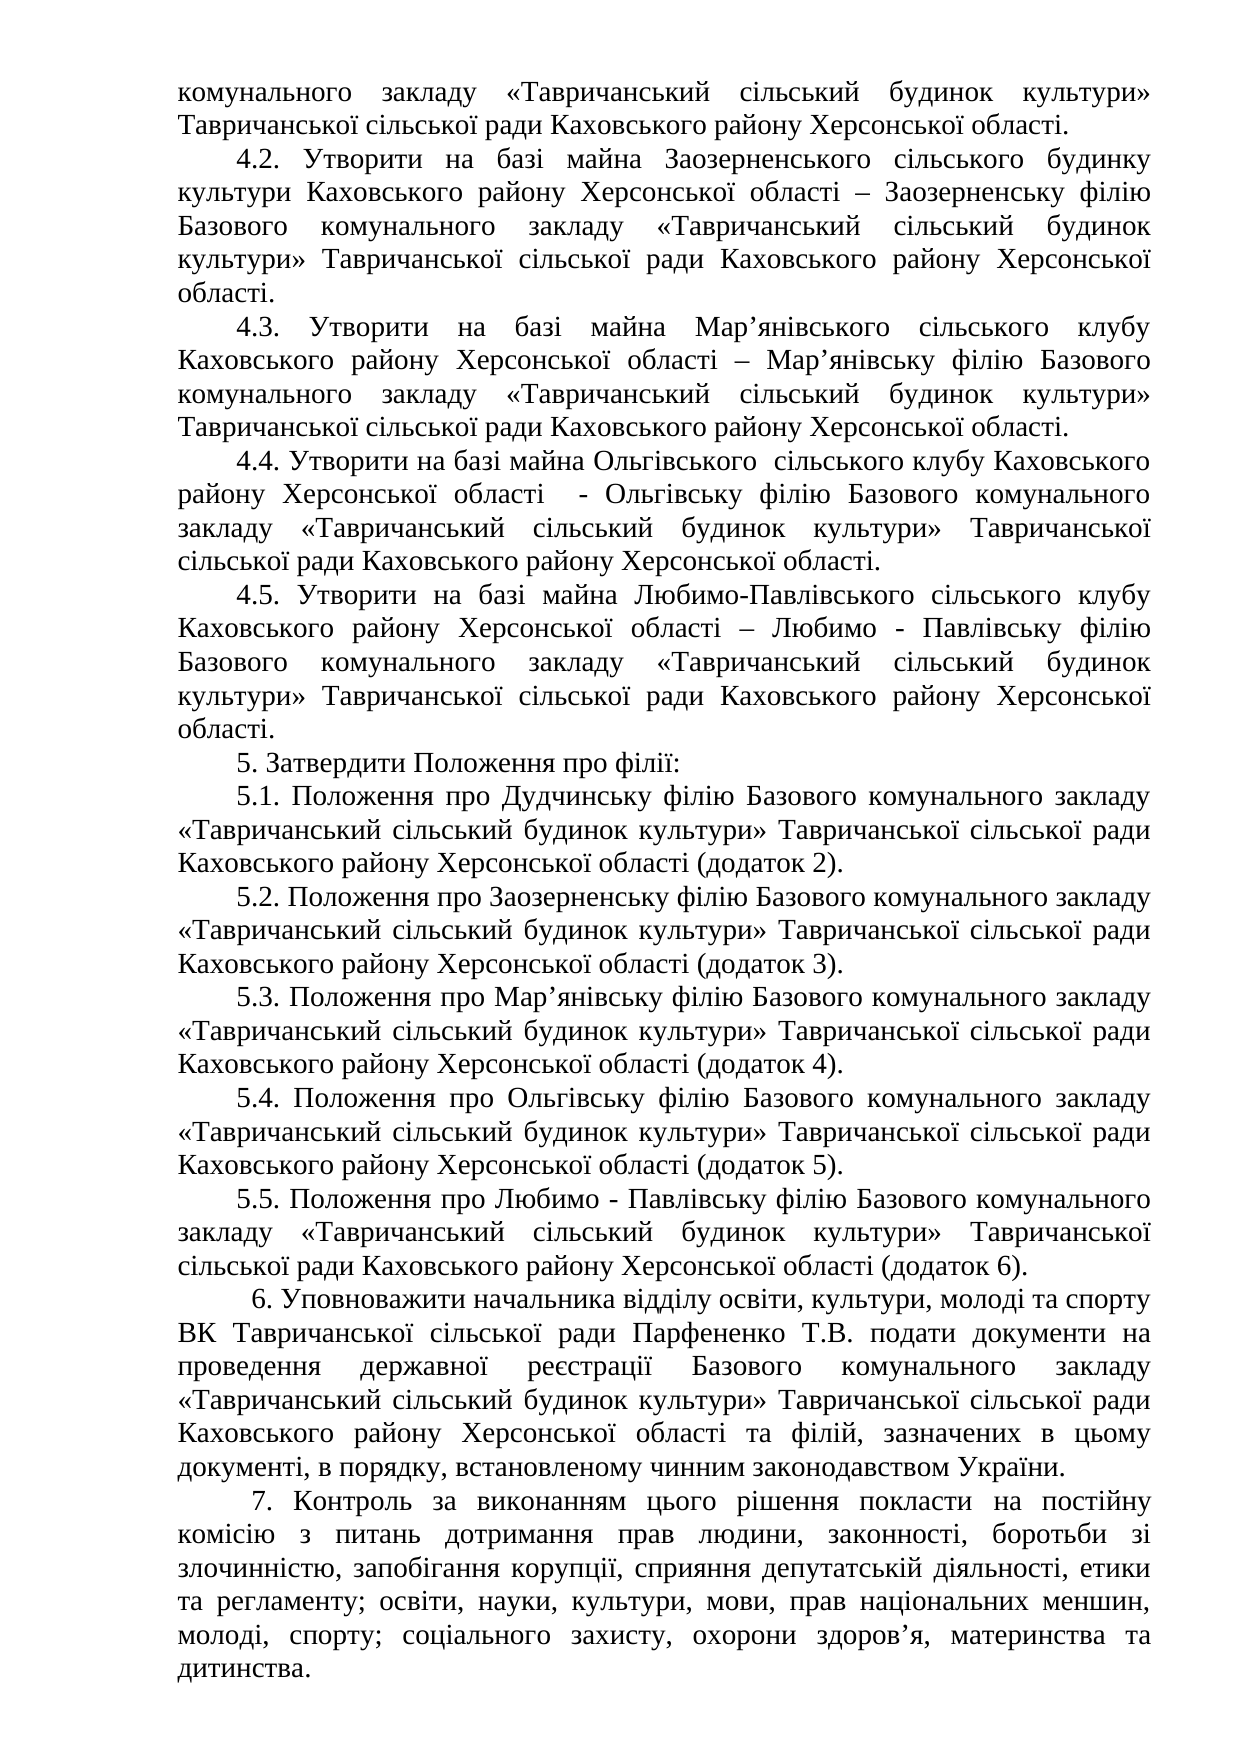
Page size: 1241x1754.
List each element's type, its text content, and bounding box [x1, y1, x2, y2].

text 5.5. Положення про Любимо - Павлівську філію Базового комунального закладу «Тавричанський сільський будинок культури» Тавричанської сільської ради Каховського району Херсонської області (додаток 6). [177, 1181, 1152, 1281]
text 5.2. Положення про Заозерненську філію Базового комунального закладу «Тавричанський сільський будинок культури» Тавричанської сільської ради Каховського району Херсонської області (додаток 3). [177, 879, 1152, 979]
text 4.3. Утворити на базі майна Мар’янівського сільського клубу Каховського району Херсонської області – Мар’янівську філію Базового комунального закладу «Тавричанський сільський будинок культури» Тавричанської сільської ради Каховського району Херсонської області. [177, 309, 1152, 443]
text 5.4. Положення про Ольгівську філію Базового комунального закладу «Тавричанський сільський будинок культури» Тавричанської сільської ради Каховського району Херсонської області (додаток 5). [177, 1080, 1152, 1181]
text 4.2. Утворити на базі майна Заозерненського сільського будинку культури Каховського району Херсонської області – Заозерненську філію Базового комунального закладу «Тавричанський сільський будинок культури» Тавричанської сільської ради Каховського району Херсонської області. [177, 141, 1152, 309]
text 4.4. Утворити на базі майна Ольгівського сільського клубу Каховського району Херсонської області - Ольгівську філію Базового комунального закладу «Тавричанський сільський будинок культури» Тавричанської сільської ради Каховського району Херсонської області. [177, 443, 1152, 577]
text 6. Уповноважити начальника відділу освіти, культури, молоді та спорту ВК Тавричанської сільської ради Парфененко Т.В. подати документи на проведення державної реєстрації Базового комунального закладу «Тавричанський сільський будинок культури» Тавричанської сільської ради Каховського району Херсонської області та філій, зазначених в цьому документі, в порядку, встановленому чинним законодавством України. [177, 1281, 1152, 1483]
text 5.3. Положення про Мар’янівську філію Базового комунального закладу «Тавричанський сільський будинок культури» Тавричанської сільської ради Каховського району Херсонської області (додаток 4). [177, 979, 1152, 1080]
text 5. Затвердити Положення про філії: [177, 745, 1152, 778]
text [177, 74, 1152, 141]
text 4.5. Утворити на базі майна Любимо-Павлівського сільського клубу Каховського району Херсонської області – Любимо - Павлівську філію Базового комунального закладу «Тавричанський сільський будинок культури» Тавричанської сільської ради Каховського району Херсонської області. [177, 577, 1152, 745]
text 5.1. Положення про Дудчинську філію Базового комунального закладу «Тавричанський сільський будинок культури» Тавричанської сільської ради Каховського району Херсонської області (додаток 2). [177, 778, 1152, 879]
text 7. Контроль за виконанням цього рішення покласти на постійну комісію з питань дотримання прав людини, законності, боротьби зі злочинністю, запобігання корупції, сприяння депутатській діяльності, етики та регламенту; освіти, науки, культури, мови, прав національних меншин, молоді, спорту; соціального захисту, охорони здоров’я, материнства та дитинства. [177, 1483, 1152, 1684]
